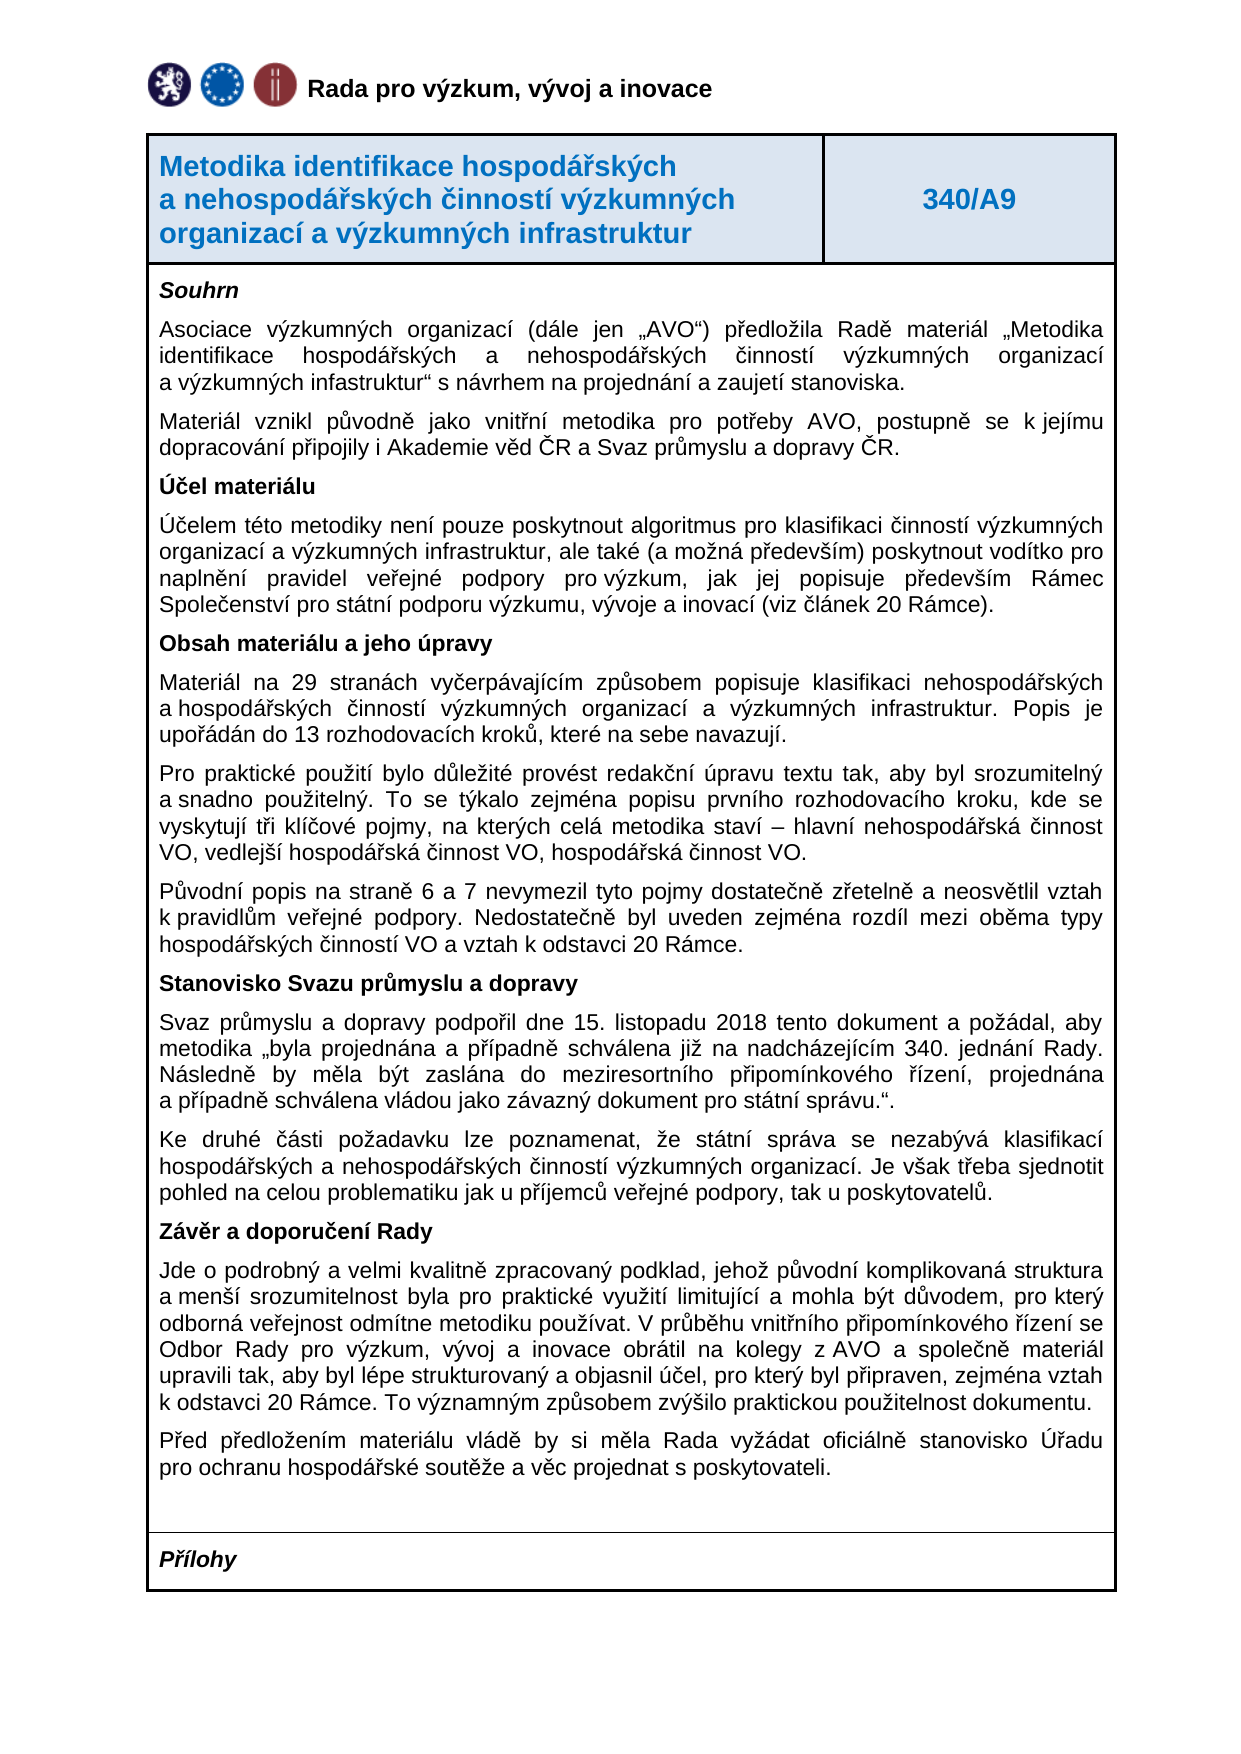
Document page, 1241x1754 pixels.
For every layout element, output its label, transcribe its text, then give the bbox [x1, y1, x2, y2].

table_header Metodika identifikace hospodářských a nehospodářských činností výzkumných organizací a výzkumných infrastruktur [149, 136, 822, 262]
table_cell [149, 1533, 1114, 1589]
table_cell Souhrn Asociace výzkumných organizací (dále jen „AVO“) předložila Radě materiál „Metodika identifikace hospodářských a nehospodářských činností výzkumných organizací a výzkumných infastruktur“ s návrhem na projednání a zaujetí stanoviska. Materiál vznikl původně jako vnitřní metodika pro potřeby AVO, postupně se k jejímu dopracování připojily i Akademie věd ČR a Svaz průmyslu a dopravy ČR. Účel materiálu Účelem této metodiky není pouze poskytnout algoritmus pro klasifikaci činností výzkumných organizací a výzkumných infrastruktur, ale také (a možná především) poskytnout vodítko pro naplnění pravidel veřejné podpory pro výzkum, jak jej popisuje především Rámec Společenství pro státní podporu výzkumu, vývoje a inovací (viz článek 20 Rámce). Obsah materiálu a jeho úpravy Materiál na 29 stranách vyčerpávajícím způsobem popisuje klasifikaci nehospodářských a hospodářských činností výzkumných organizací a výzkumných infrastruktur. Popis je upořádán do 13 rozhodovacích kroků, které na sebe navazují. Pro praktické použití bylo důležité provést redakční úpravu textu tak, aby byl srozumitelný a snadno použitelný. To se týkalo zejména popisu prvního rozhodovacího kroku, kde se vyskytují tři klíčové pojmy, na kterých celá metodika staví – hlavní nehospodářská činnost VO, vedlejší hospodářská činnost VO, hospodářská činnost VO. Původní popis na straně 6 a 7 nevymezil tyto pojmy dostatečně zřetelně a neosvětlil vztah k pravidlům veřejné podpory. Nedostatečně byl uveden zejména rozdíl mezi oběma typy hospodářských činností VO a vztah k odstavci 20 Rámce. Stanovisko Svazu průmyslu a dopravy Svaz průmyslu a dopravy podpořil dne 15. listopadu 2018 tento dokument a požádal, aby metodika „byla projednána a případně schválena již na nadcházejícím 340. jednání Rady. Následně by měla být zaslána do meziresortního připomínkového řízení, projednána a případně schválena vládou jako závazný dokument pro státní správu.“. Ke druhé části požadavku lze poznamenat, že státní správa se nezabývá klasifikací hospodářských a nehospodářských činností výzkumných organizací. Je však třeba sjednotit pohled na celou problematiku jak u příjemců veřejné podpory, tak u poskytovatelů. Závěr a doporučení Rady Jde o podrobný a velmi kvalitně zpracovaný podklad, jehož původní komplikovaná struktura a menší srozumitelnost byla pro praktické využití limitující a mohla být důvodem, pro který odborná veřejnost odmítne metodiku používat. V průběhu vnitřního připomínkového řízení se Odbor Rady pro výzkum, vývoj a inovace obrátil na kolegy z AVO a společně materiál upravili tak, aby byl lépe strukturovaný a objasnil účel, pro který byl připraven, zejména vztah k odstavci 20 Rámce. To významným způsobem zvýšilo praktickou použitelnost dokumentu. Před předložením materiálu vládě by si měla Rada vyžádat oficiálně stanovisko Úřadu pro ochranu hospodářské soutěže a věc projednat s poskytovateli. [149, 265, 1114, 1531]
table_header 340/A9 [825, 136, 1114, 262]
picture [147, 62, 298, 108]
